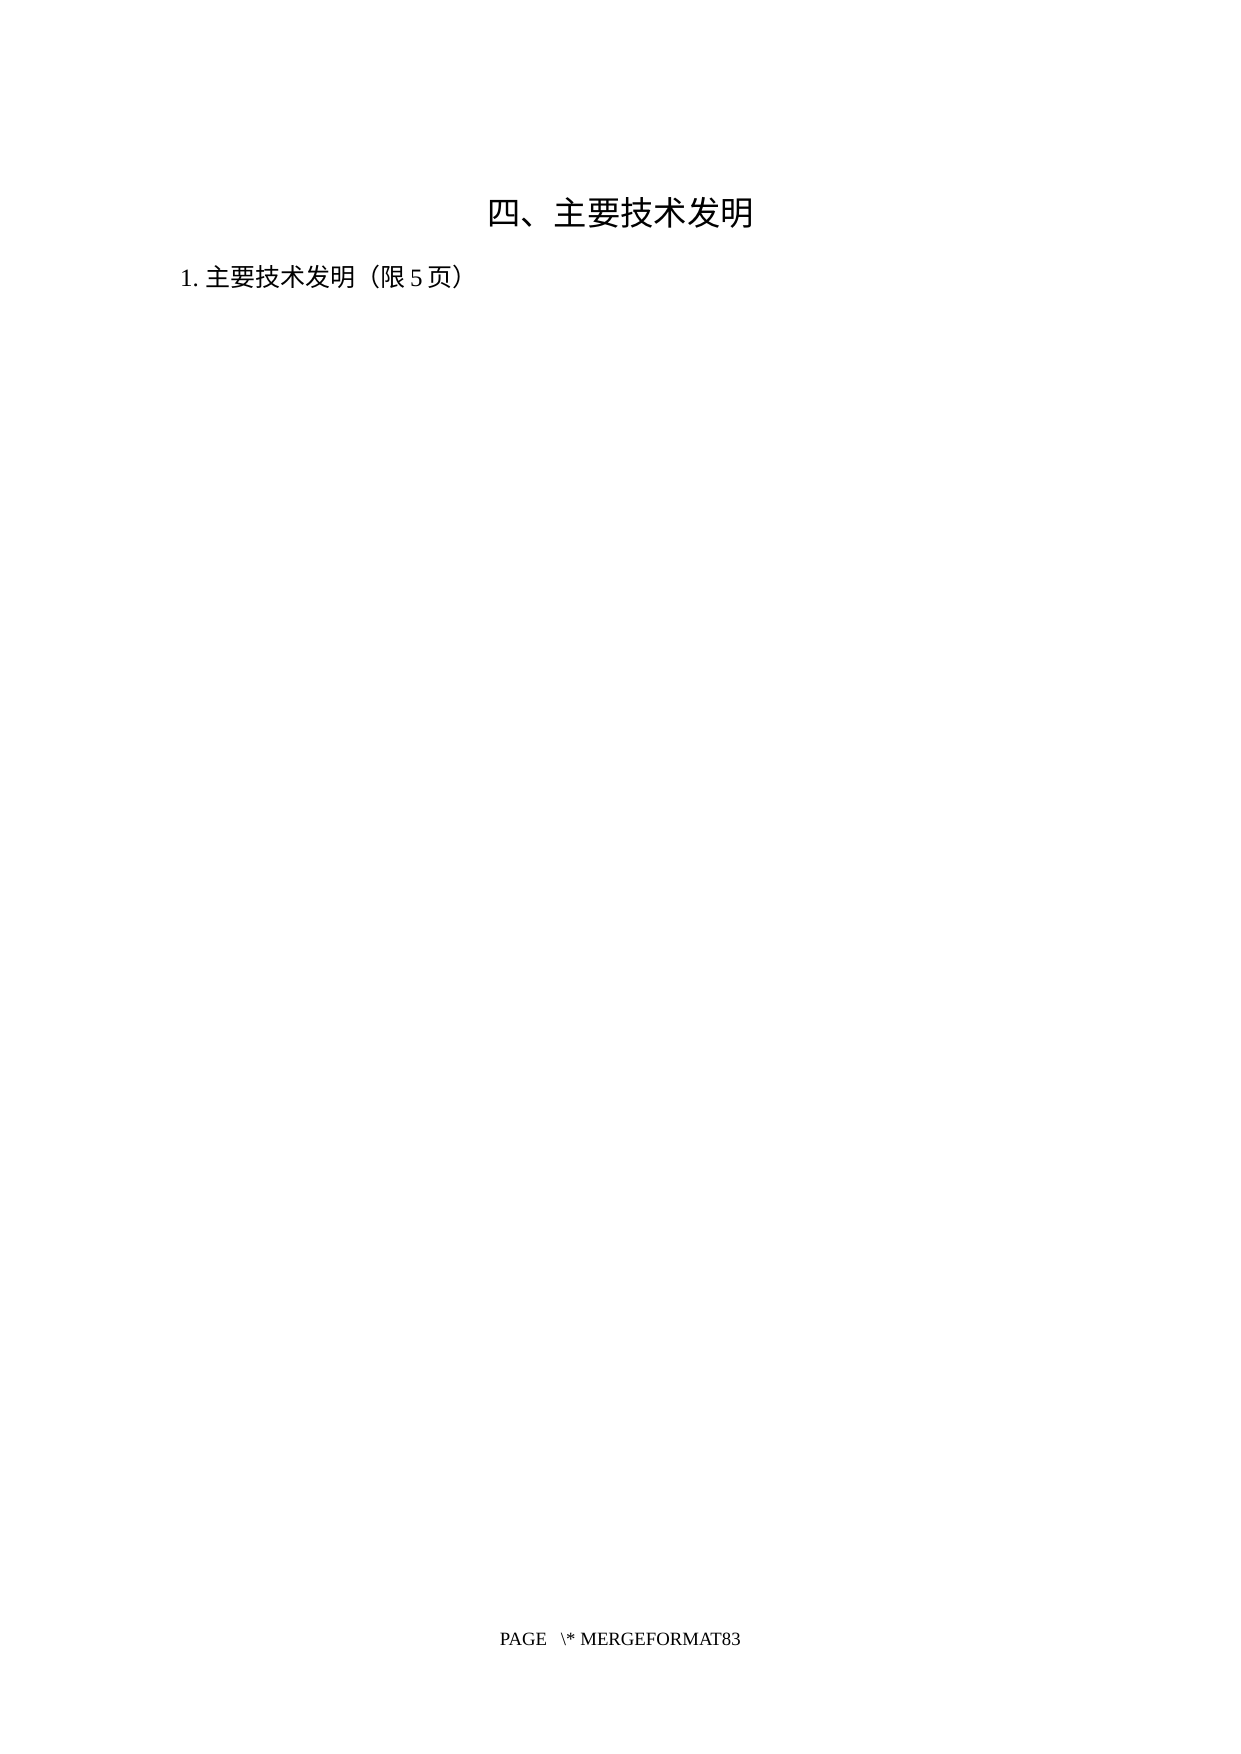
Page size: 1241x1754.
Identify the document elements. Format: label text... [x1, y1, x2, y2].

subtitle 四、主要技术发明 [130, 178, 1110, 243]
text 1. 主要技术发明（限5页） [130, 243, 1110, 308]
